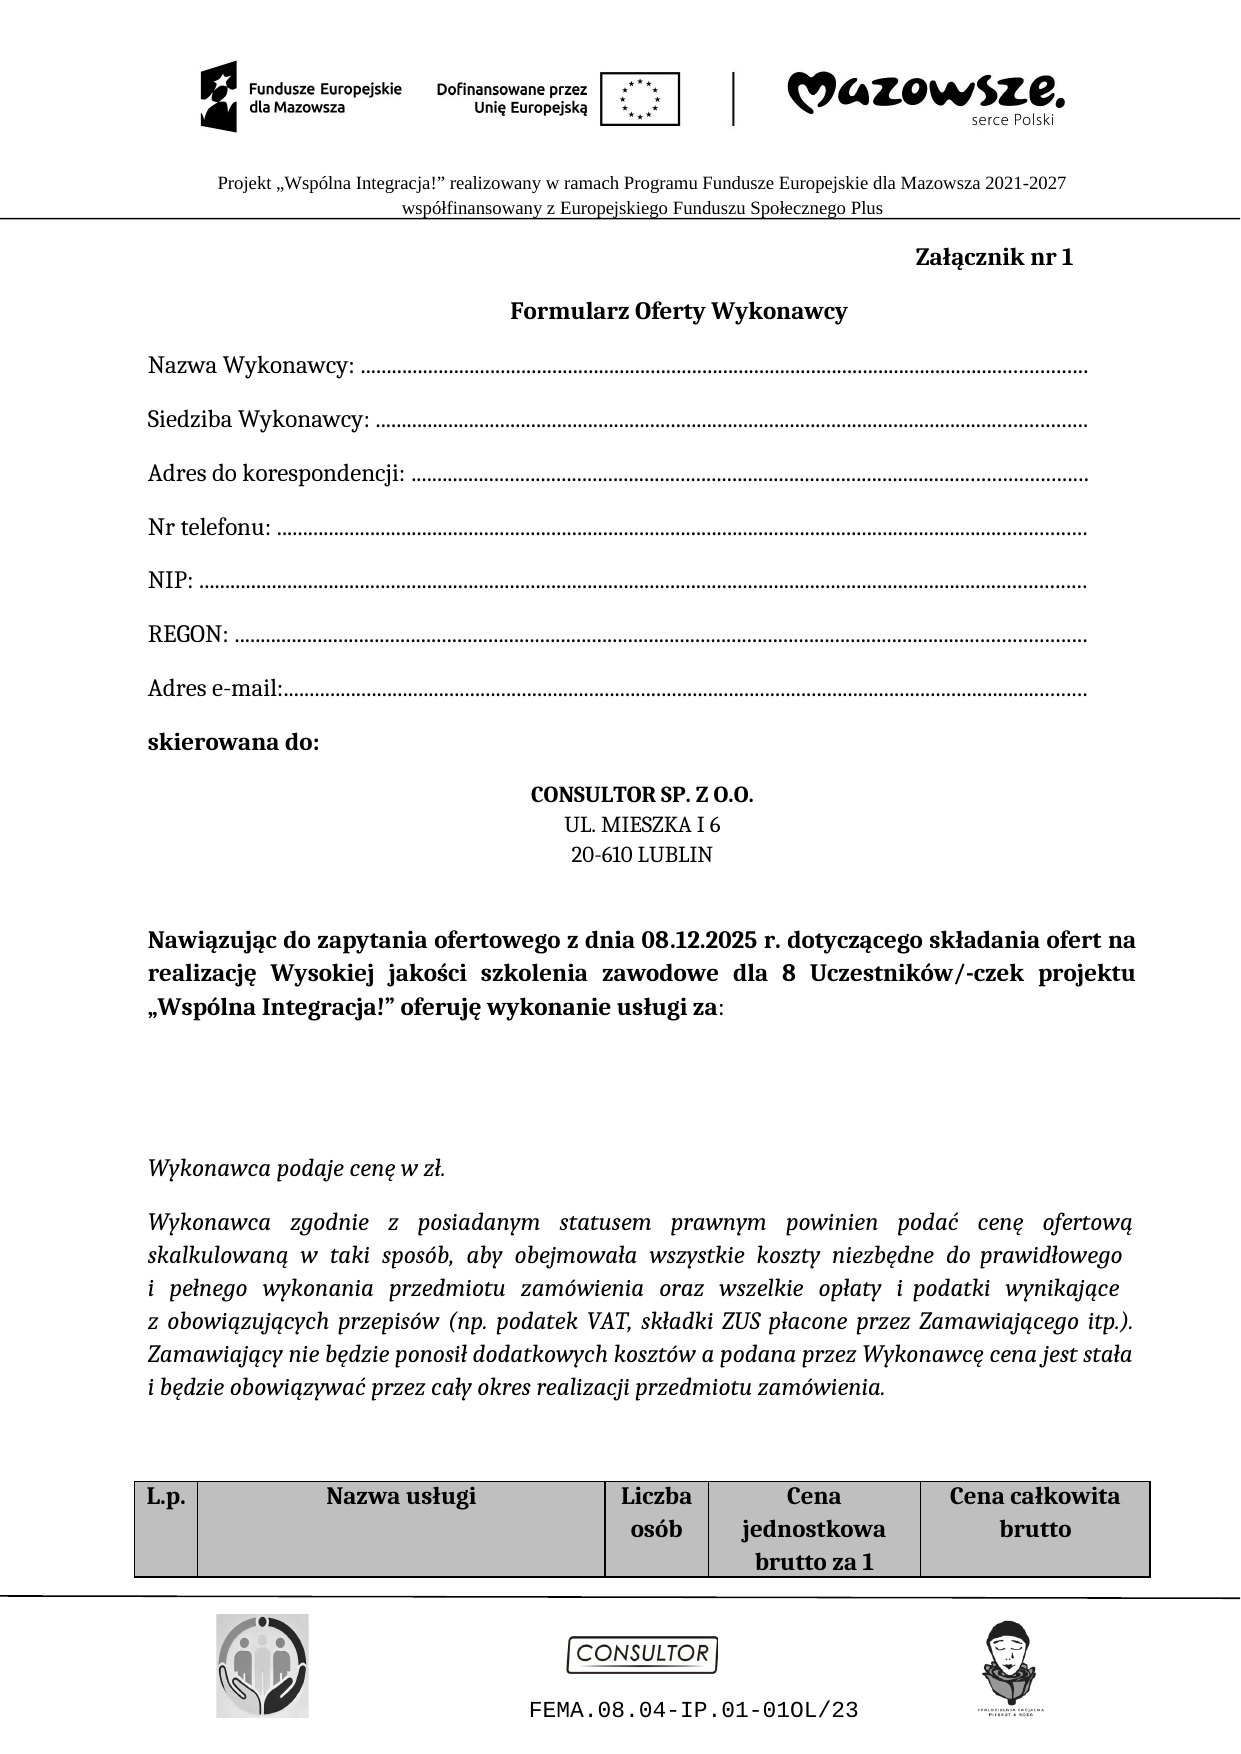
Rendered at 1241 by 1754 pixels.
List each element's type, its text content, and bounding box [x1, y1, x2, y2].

text NIP: [148, 566, 1137, 595]
text Formularz Oferty Wykonawcy [148, 297, 1137, 326]
table_header Cena jednostkowa brutto za 1 jednego Uczestnika/czkę [709, 1482, 920, 1576]
text CONSULTOR SP. Z O.O. [148, 782, 1137, 808]
text skierowana do: [148, 728, 1137, 757]
text Wykonawca zgodnie z posiadanym statusem prawnym powinien podać cenę ofertową skalkulowaną w taki sposób, aby obejmowała wszystkie koszty niezbędne do prawidłowego i pełnego wykonania przedmiotu zamówienia oraz wszelkie opłaty i podatki wynikające z obowiązujących przepisów (np. podatek VAT, składki ZUS płacone przez Zamawiającego itp.). Zamawiający nie będzie ponosił dodatkowych kosztów a podana przez Wykonawcę cena jest stała i będzie obowiązywać przez cały okres realizacji przedmiotu zamówienia. [148, 1208, 1137, 1402]
picture [185, 44, 1085, 145]
text Załącznik nr 1 [148, 243, 1137, 272]
table_header Cena całkowita brutto [kol. 3 x kol. 4] [921, 1482, 1149, 1576]
table_header Nazwa usługi [198, 1482, 604, 1576]
text Nawiązując do zapytania ofertowego z dnia 08.12.2025 r. dotyczącego składania ofert na realizację Wysokiej jakości szkolenia zawodowe dla 8 Uczestników/-czek projektu „Wspólna Integracja!” oferuję wykonanie usługi za: [148, 926, 1137, 1021]
text Siedziba Wykonawcy: [148, 405, 1137, 434]
text 20-610 LUBLIN [148, 842, 1137, 869]
text Adres do korespondencji: [148, 459, 1137, 487]
text Adres e-mail: [148, 674, 1137, 703]
text UL. MIESZKA I 6 [148, 812, 1137, 838]
picture [216, 1614, 309, 1718]
text Nazwa Wykonawcy: [148, 351, 1137, 380]
table_header L.p. [135, 1482, 197, 1576]
text Wykonawca podaje cenę w zł. [148, 1154, 1137, 1183]
text REGON: [148, 620, 1137, 649]
picture [566, 1636, 718, 1674]
picture [955, 1615, 1063, 1719]
table_header Liczba osób [606, 1482, 708, 1576]
text Nr telefonu: [148, 513, 1137, 541]
